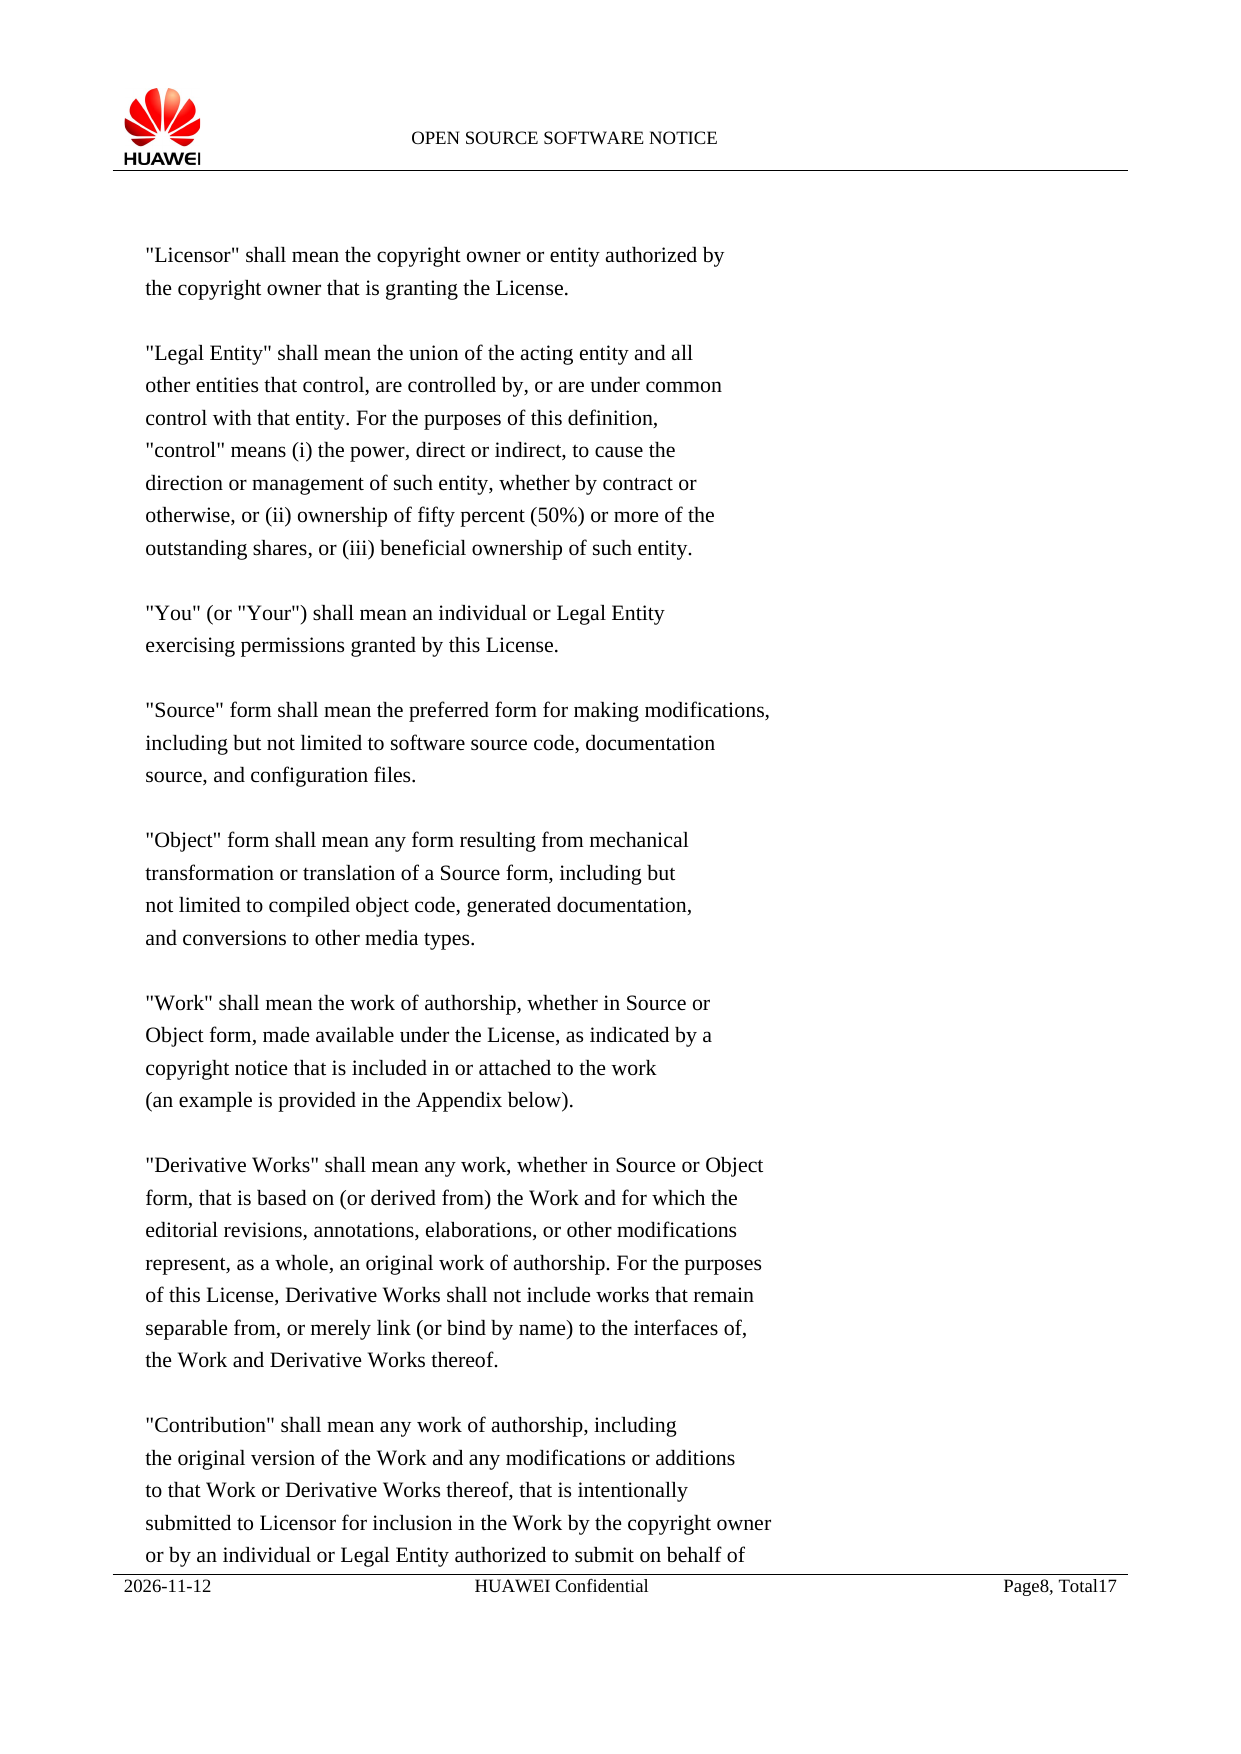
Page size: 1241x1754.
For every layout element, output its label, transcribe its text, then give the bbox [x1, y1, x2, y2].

picture [124, 88, 201, 165]
